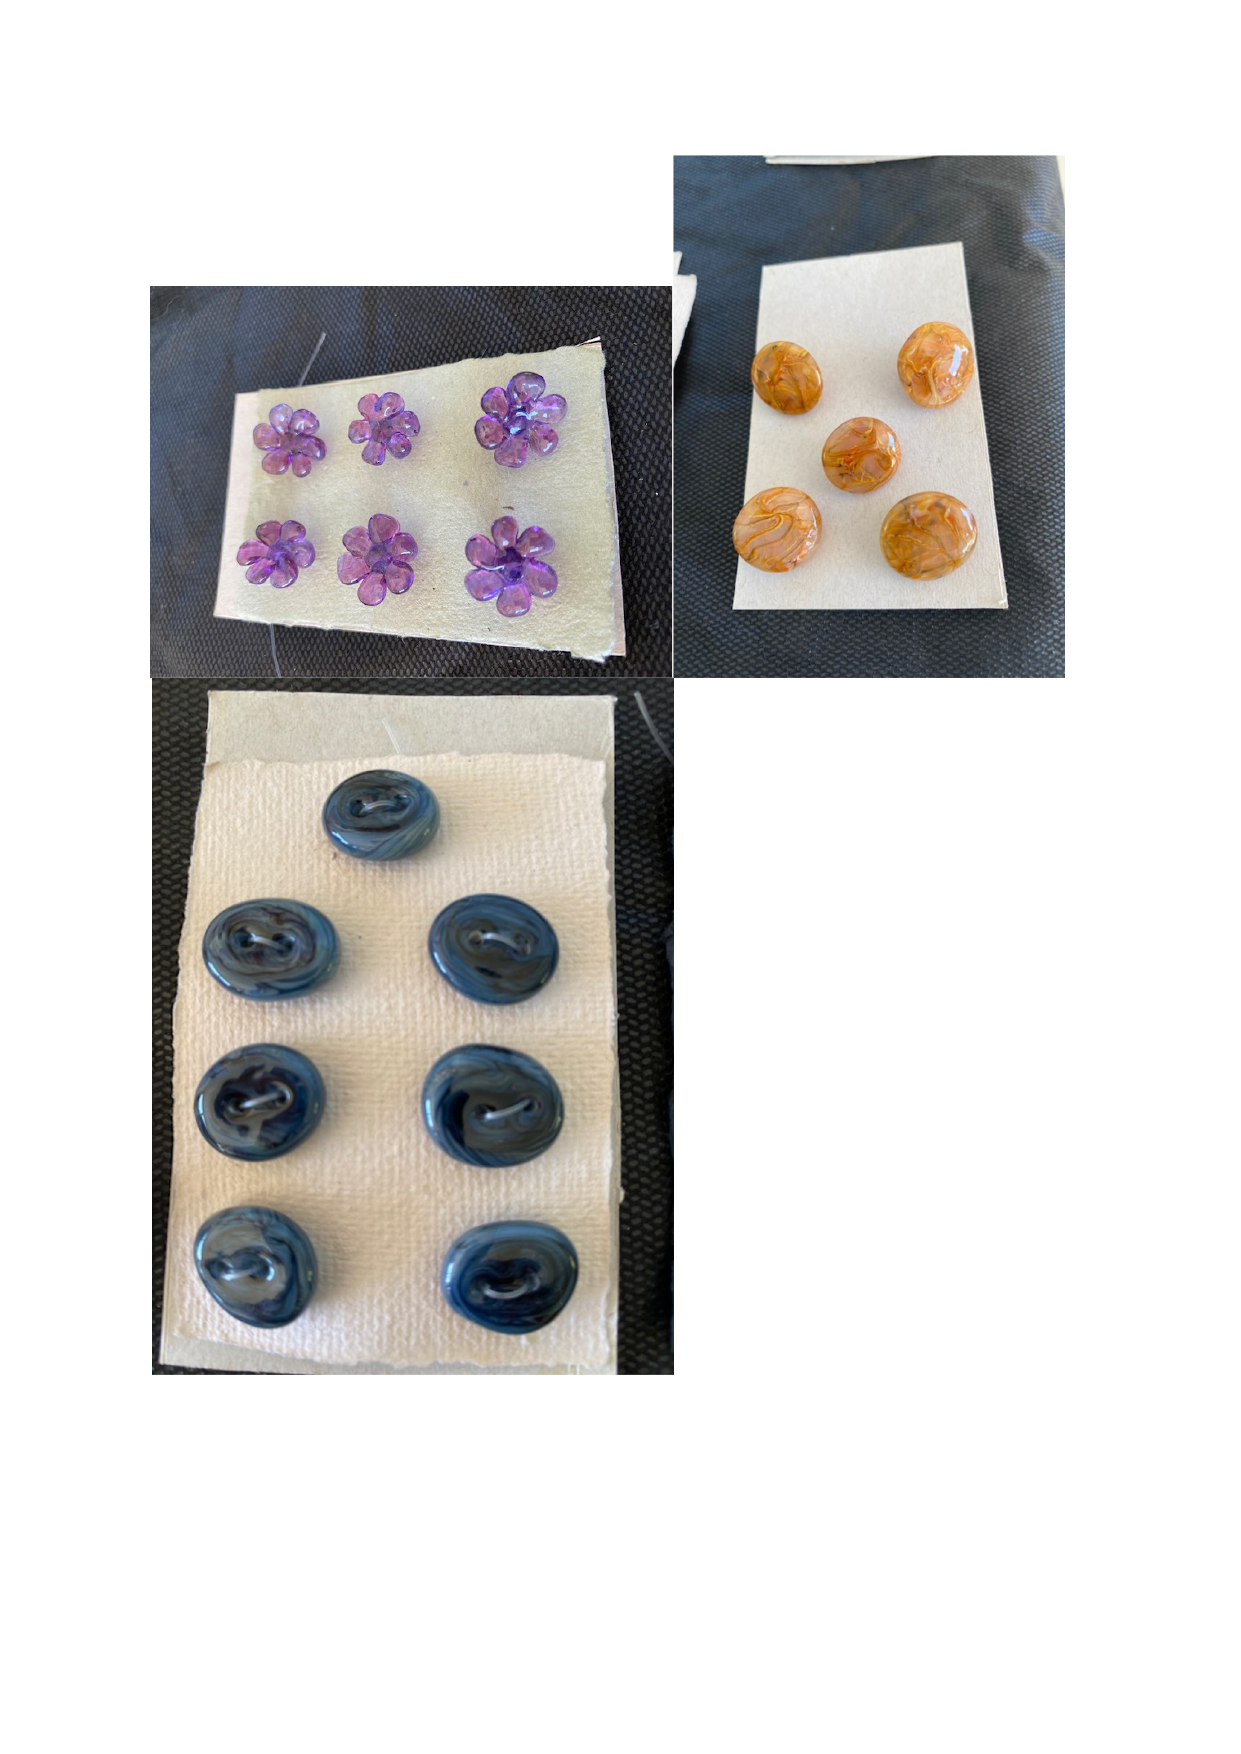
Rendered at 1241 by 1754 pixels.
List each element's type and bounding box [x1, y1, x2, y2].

picture [674, 156, 1065, 677]
picture [150, 286, 674, 1374]
